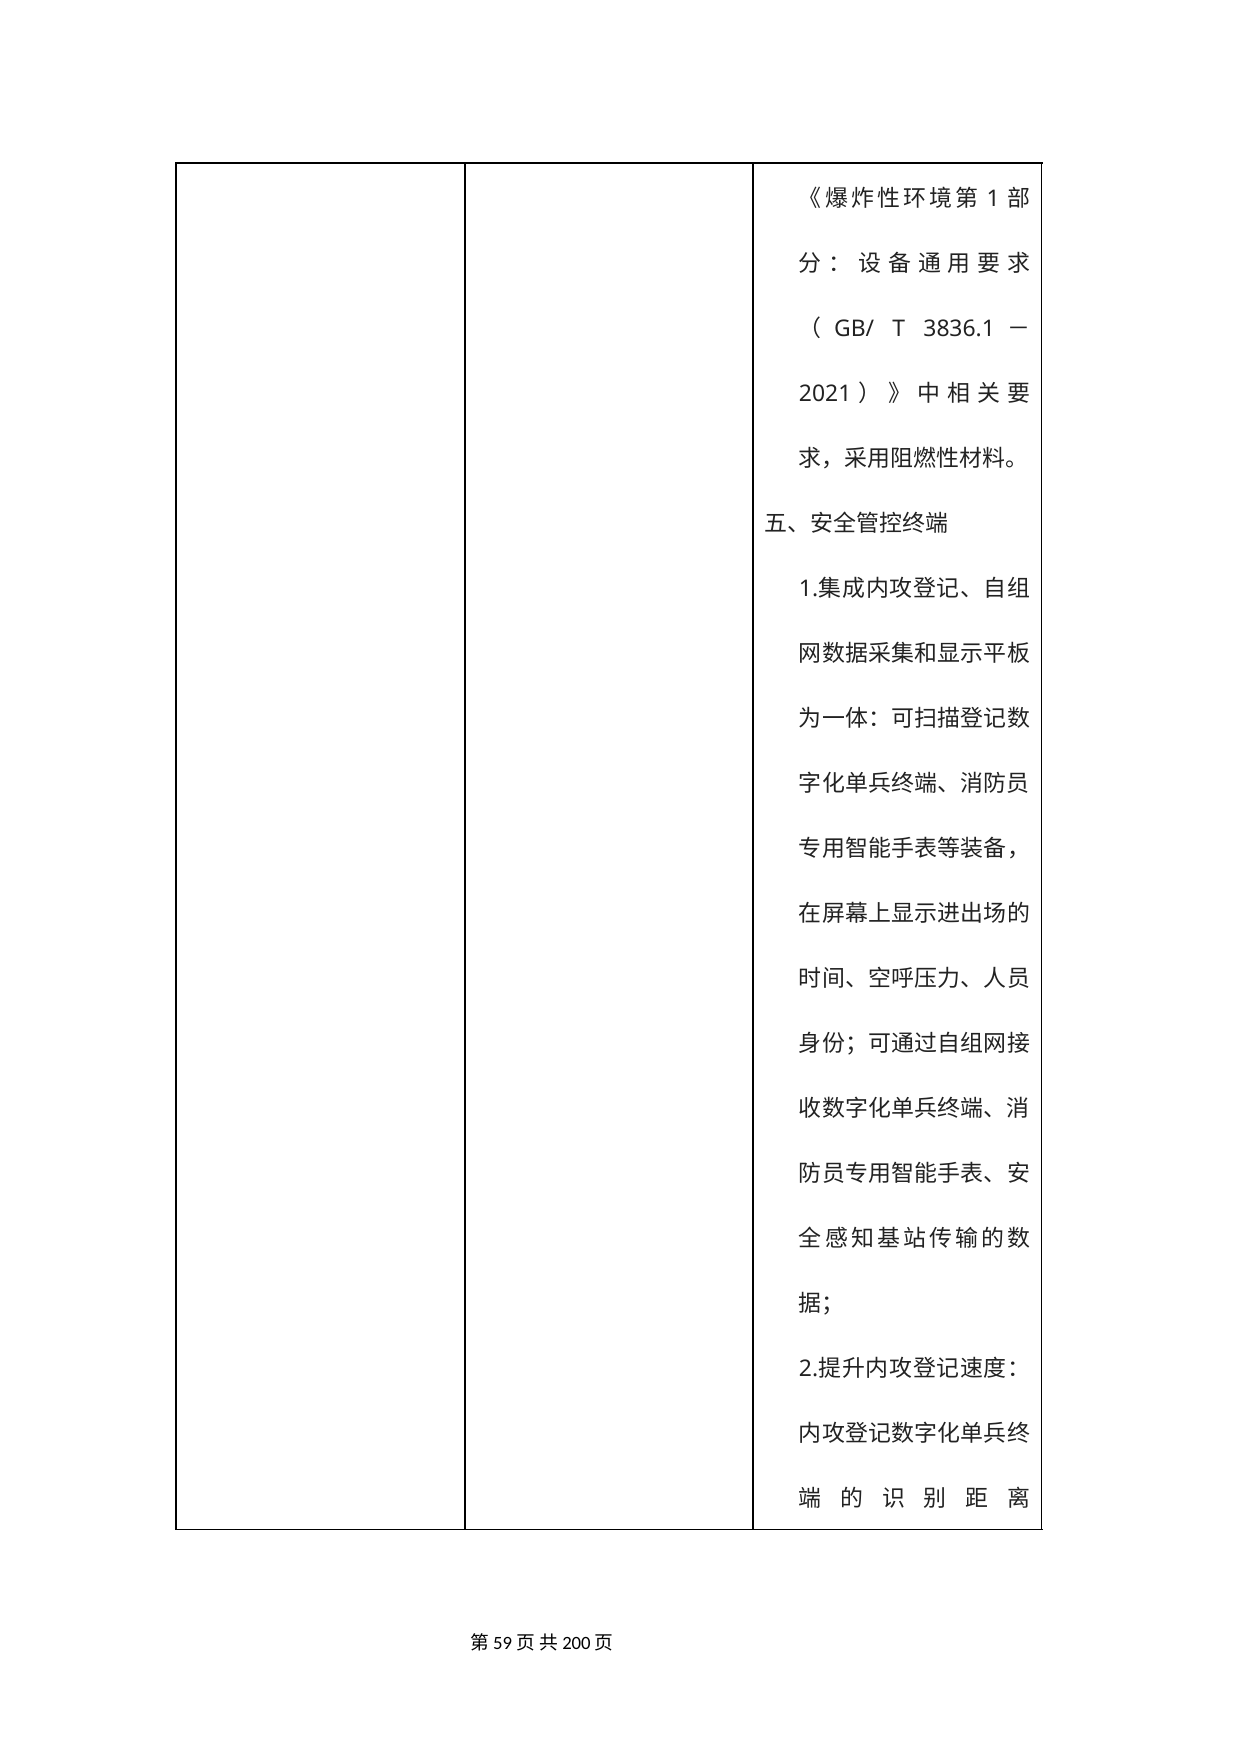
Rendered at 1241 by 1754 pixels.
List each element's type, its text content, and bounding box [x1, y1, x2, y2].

table_cell [466, 164, 752, 1528]
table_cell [754, 164, 1041, 1528]
table_cell 1 [177, 164, 464, 1528]
